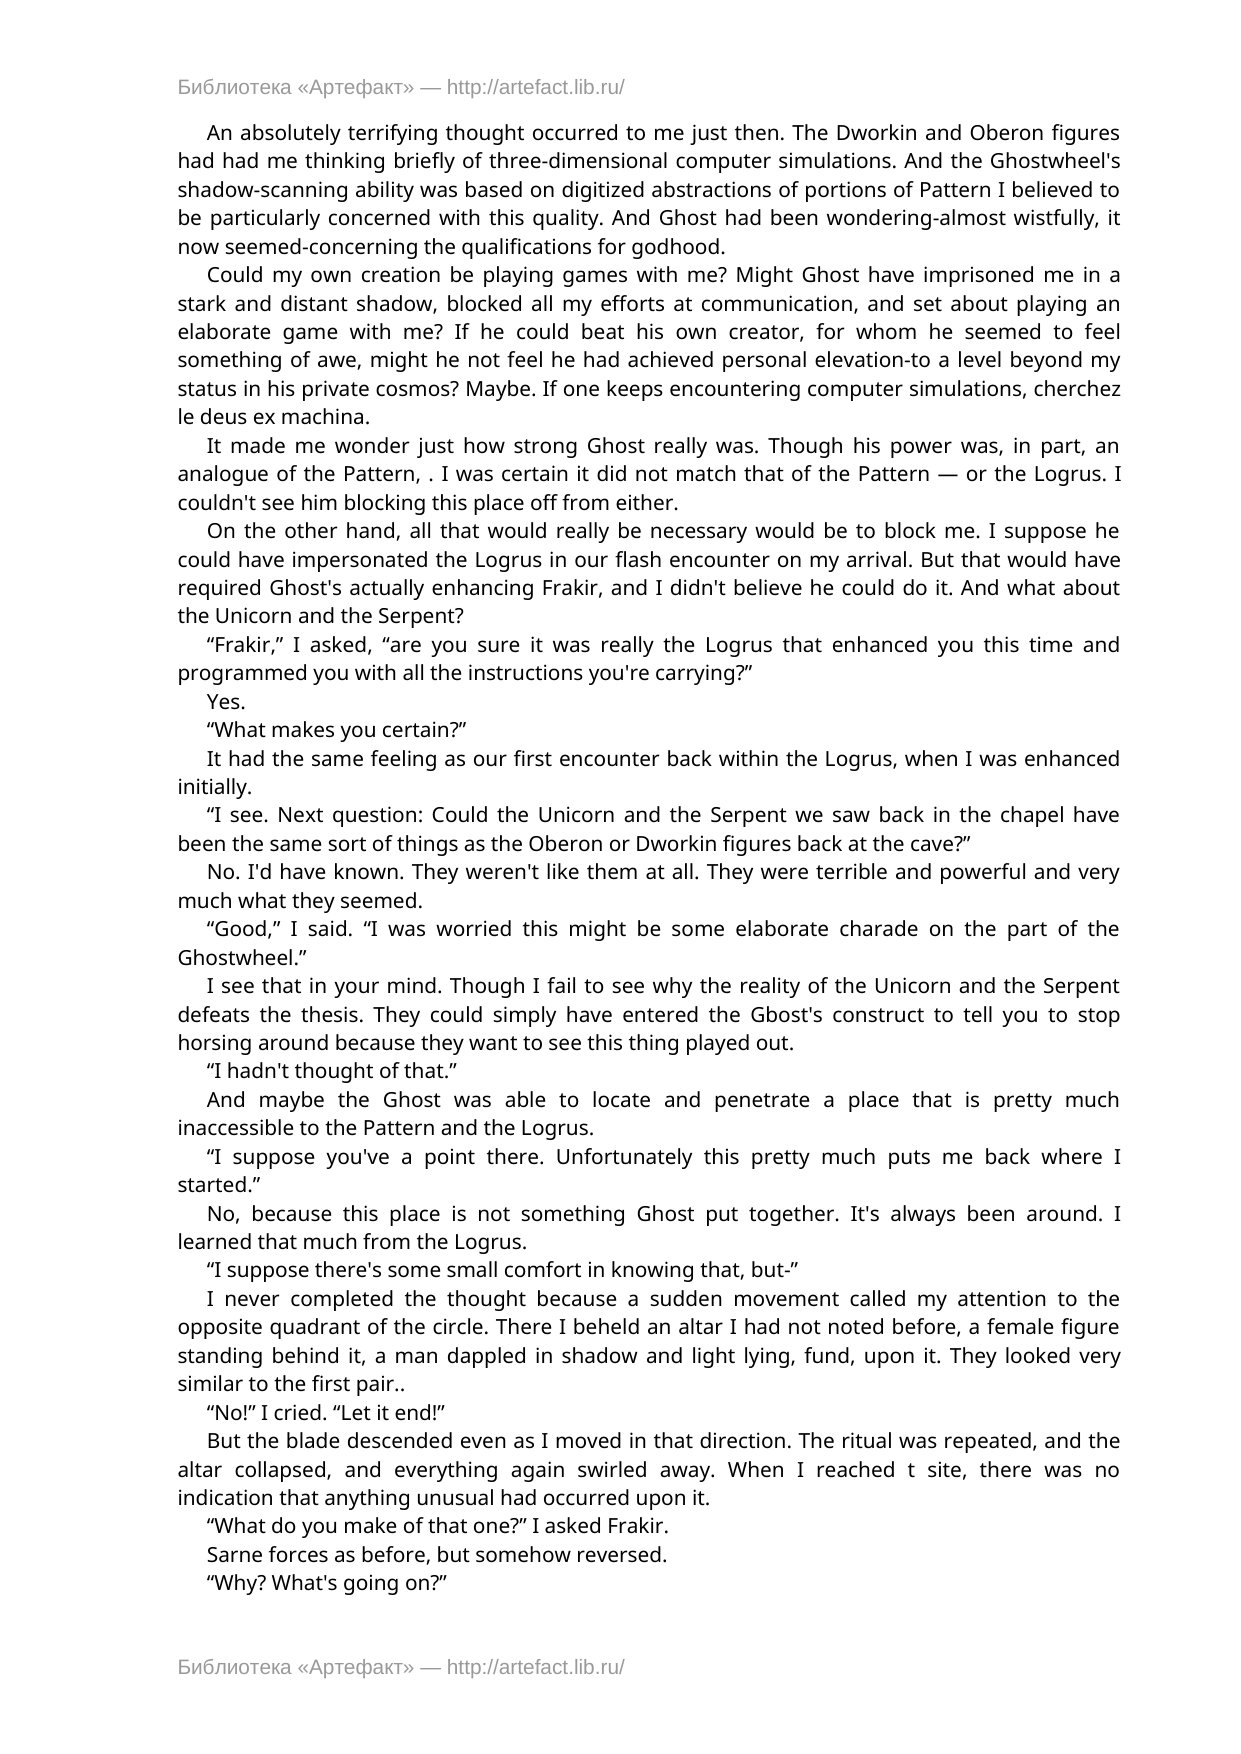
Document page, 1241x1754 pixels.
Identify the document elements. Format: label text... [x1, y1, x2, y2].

text “I suppose you've a point there. Unfortunately this pretty much puts me back where I started.” [177, 1142, 1122, 1199]
text And maybe the Ghost was able to locate and penetrate a place that is pretty much inaccessible to the Pattern and the Logrus. [177, 1085, 1122, 1142]
text Could my own creation be playing games with me? Might Ghost have imprisoned me in a stark and distant shadow, blocked all my efforts at communication, and set about playing an elaborate game with me? If he could beat his own creator, for whom he seemed to feel something of awe, might he not feel he had achieved personal elevation-to a level beyond my status in his private cosmos? Maybe. If one keeps encountering computer simulations, cherchez le deus ex machina. [177, 260, 1122, 431]
text “What do you make of that one?” I asked Frakir. [177, 1512, 1122, 1540]
text “What makes you certain?” [177, 715, 1122, 744]
text No, because this place is not something Ghost put together. It's always been around. I learned that much from the Logrus. [177, 1199, 1122, 1256]
text “I see. Next question: Could the Unicorn and the Serpent we saw back in the chapel have been the same sort of things as the Oberon or Dworkin figures back at the cave?” [177, 801, 1122, 857]
text “I suppose there's some small comfort in knowing that, but-” [177, 1256, 1122, 1284]
text I see that in your mind. Though I fail to see why the reality of the Unicorn and the Serpent defeats the thesis. They could simply have entered the Gbost's construct to tell you to stop horsing around because they want to see this thing played out. [177, 971, 1122, 1057]
text Sarne forces as before, but somehow reversed. [177, 1540, 1122, 1568]
text I never completed the thought because a sudden movement called my attention to the opposite quadrant of the circle. There I beheld an altar I had not noted before, a female figure standing behind it, a man dappled in shadow and light lying, fund, upon it. They looked very similar to the first pair.. [177, 1284, 1122, 1398]
text An absolutely terrifying thought occurred to me just then. The Dworkin and Oberon figures had had me thinking briefly of three-dimensional computer simulations. And the Ghostwheel's shadow-scanning ability was based on digitized abstractions of portions of Pattern I believed to be particularly concerned with this quality. And Ghost had been wondering-almost wistfully, it now seemed-concerning the qualifications for godhood. [177, 118, 1122, 260]
text “I hadn't thought of that.” [177, 1057, 1122, 1085]
text Yes. [177, 687, 1122, 715]
text It made me wonder just how strong Ghost really was. Though his power was, in part, an analogue of the Pattern, . I was certain it did not match that of the Pattern — or the Logrus. I couldn't see him blocking this place off from either. [177, 431, 1122, 516]
text It had the same feeling as our first encounter back within the Logrus, when I was enhanced initially. [177, 744, 1122, 801]
text “Frakir,” I asked, “are you sure it was really the Logrus that enhanced you this time and programmed you with all the instructions you're carrying?” [177, 630, 1122, 687]
text But the blade descended even as I moved in that direction. The ritual was repeated, and the altar collapsed, and everything again swirled away. When I reached t site, there was no indication that anything unusual had occurred upon it. [177, 1426, 1122, 1512]
text “No!” I cried. “Let it end!” [177, 1398, 1122, 1426]
text “Good,” I said. “I was worried this might be some elaborate charade on the part of the Ghostwheel.” [177, 914, 1122, 971]
text “Why? What's going on?” [177, 1568, 1122, 1597]
text On the other hand, all that would really be necessary would be to block me. I suppose he could have impersonated the Logrus in our flash encounter on my arrival. But that would have required Ghost's actually enhancing Frakir, and I didn't believe he could do it. And what about the Unicorn and the Serpent? [177, 516, 1122, 630]
text No. I'd have known. They weren't like them at all. They were terrible and powerful and very much what they seemed. [177, 857, 1122, 914]
